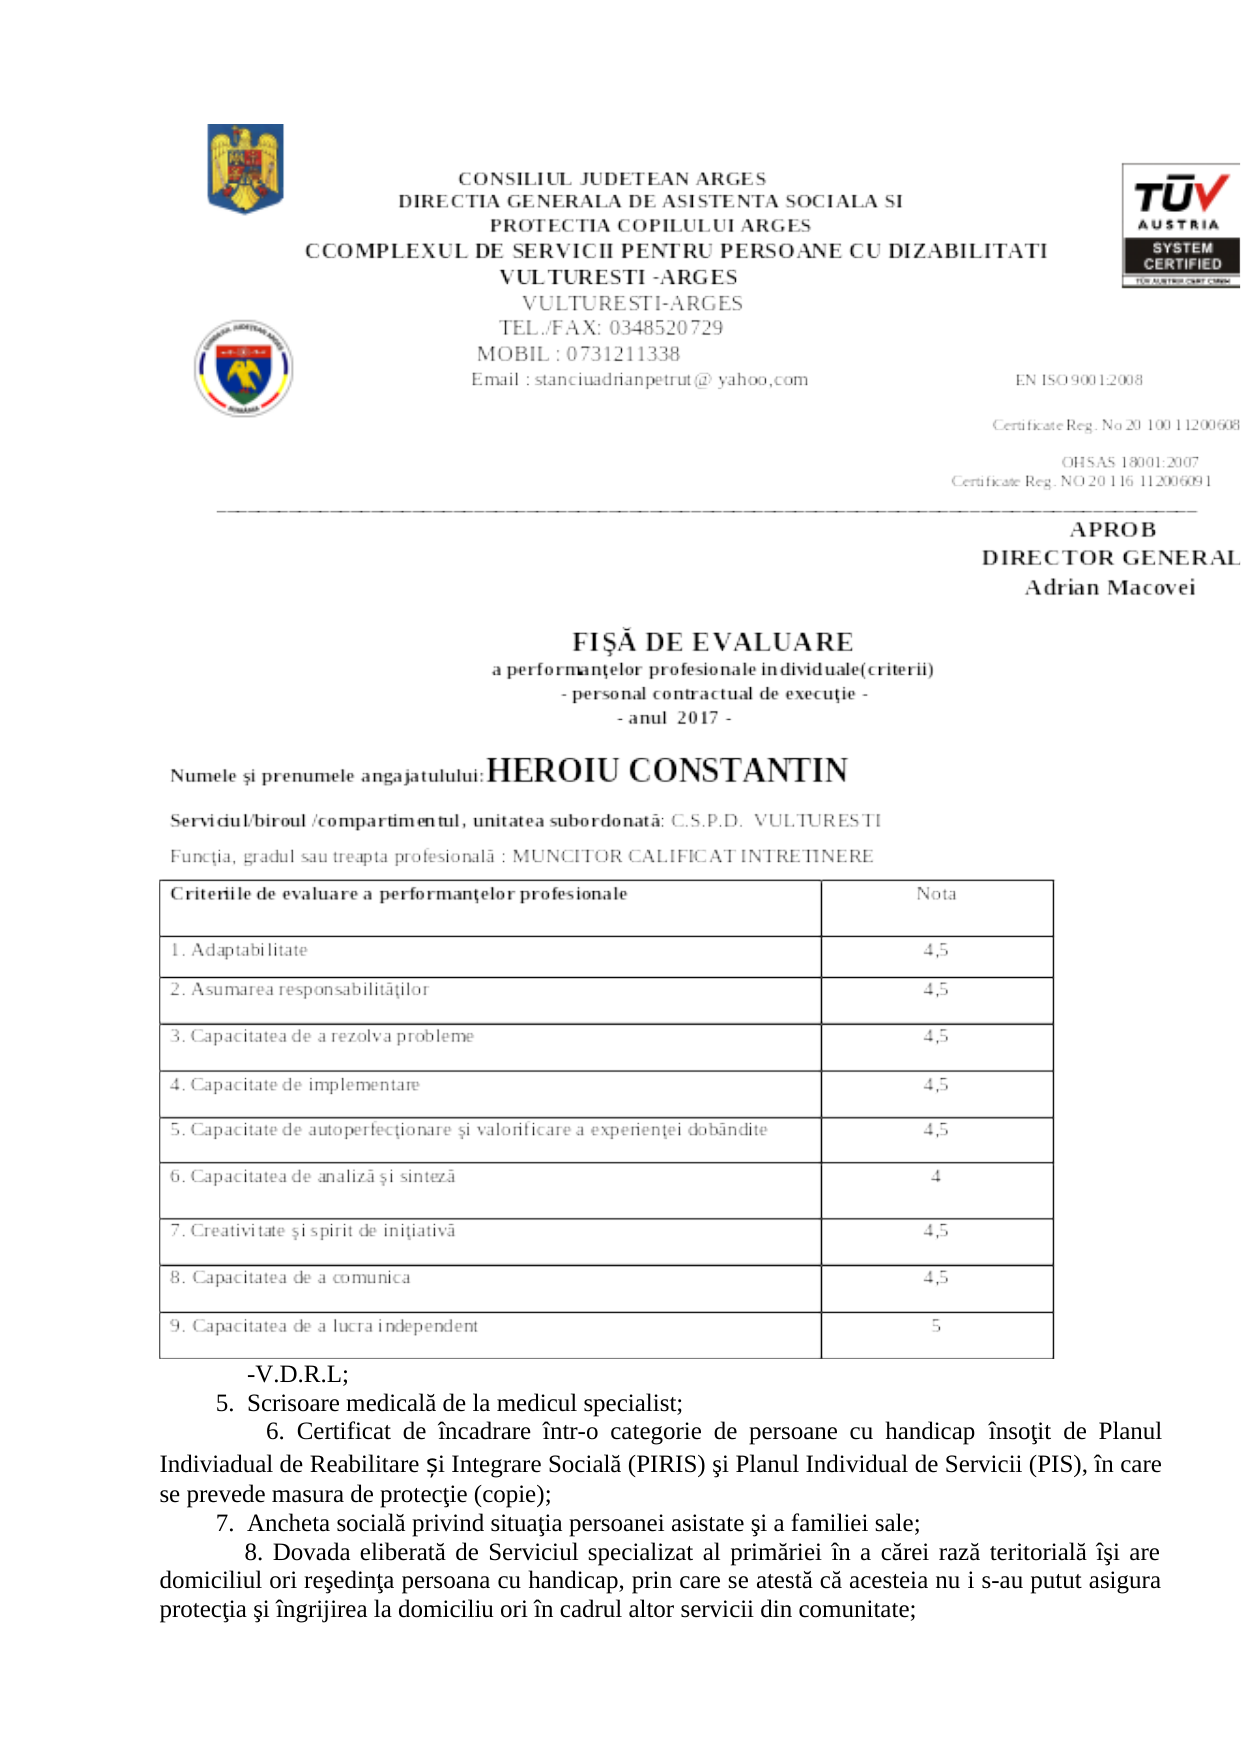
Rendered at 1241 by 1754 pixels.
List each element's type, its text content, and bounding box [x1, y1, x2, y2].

text 6. Certificat de încadrare într-o categorie de persoane cu handicap însoţit de Planul Indiviadual de Reabilitare și Integrare Socială (PIRIS) şi Planul Individual de Servicii (PIS), în care se prevede masura de protecţie (copie); [159, 1416, 1162, 1508]
text -V.D.R.L; [159, 1359, 1162, 1388]
text 8. Dovada eliberată de Serviciul specializat al primăriei în a cărei rază teritorială îşi are domiciliul ori reşedinţa persoana cu handicap, prin care se atestă că acesteia nu i s-au putut asigura protecţia şi îngrijirea la domiciliu ori în cadrul altor servicii din comunitate; [159, 1537, 1162, 1623]
text 7. Ancheta socială privind situaţia persoanei asistate şi a familiei sale; [159, 1508, 1162, 1537]
text 5. Scrisoare medicală de la medicul specialist; [159, 1388, 1162, 1416]
